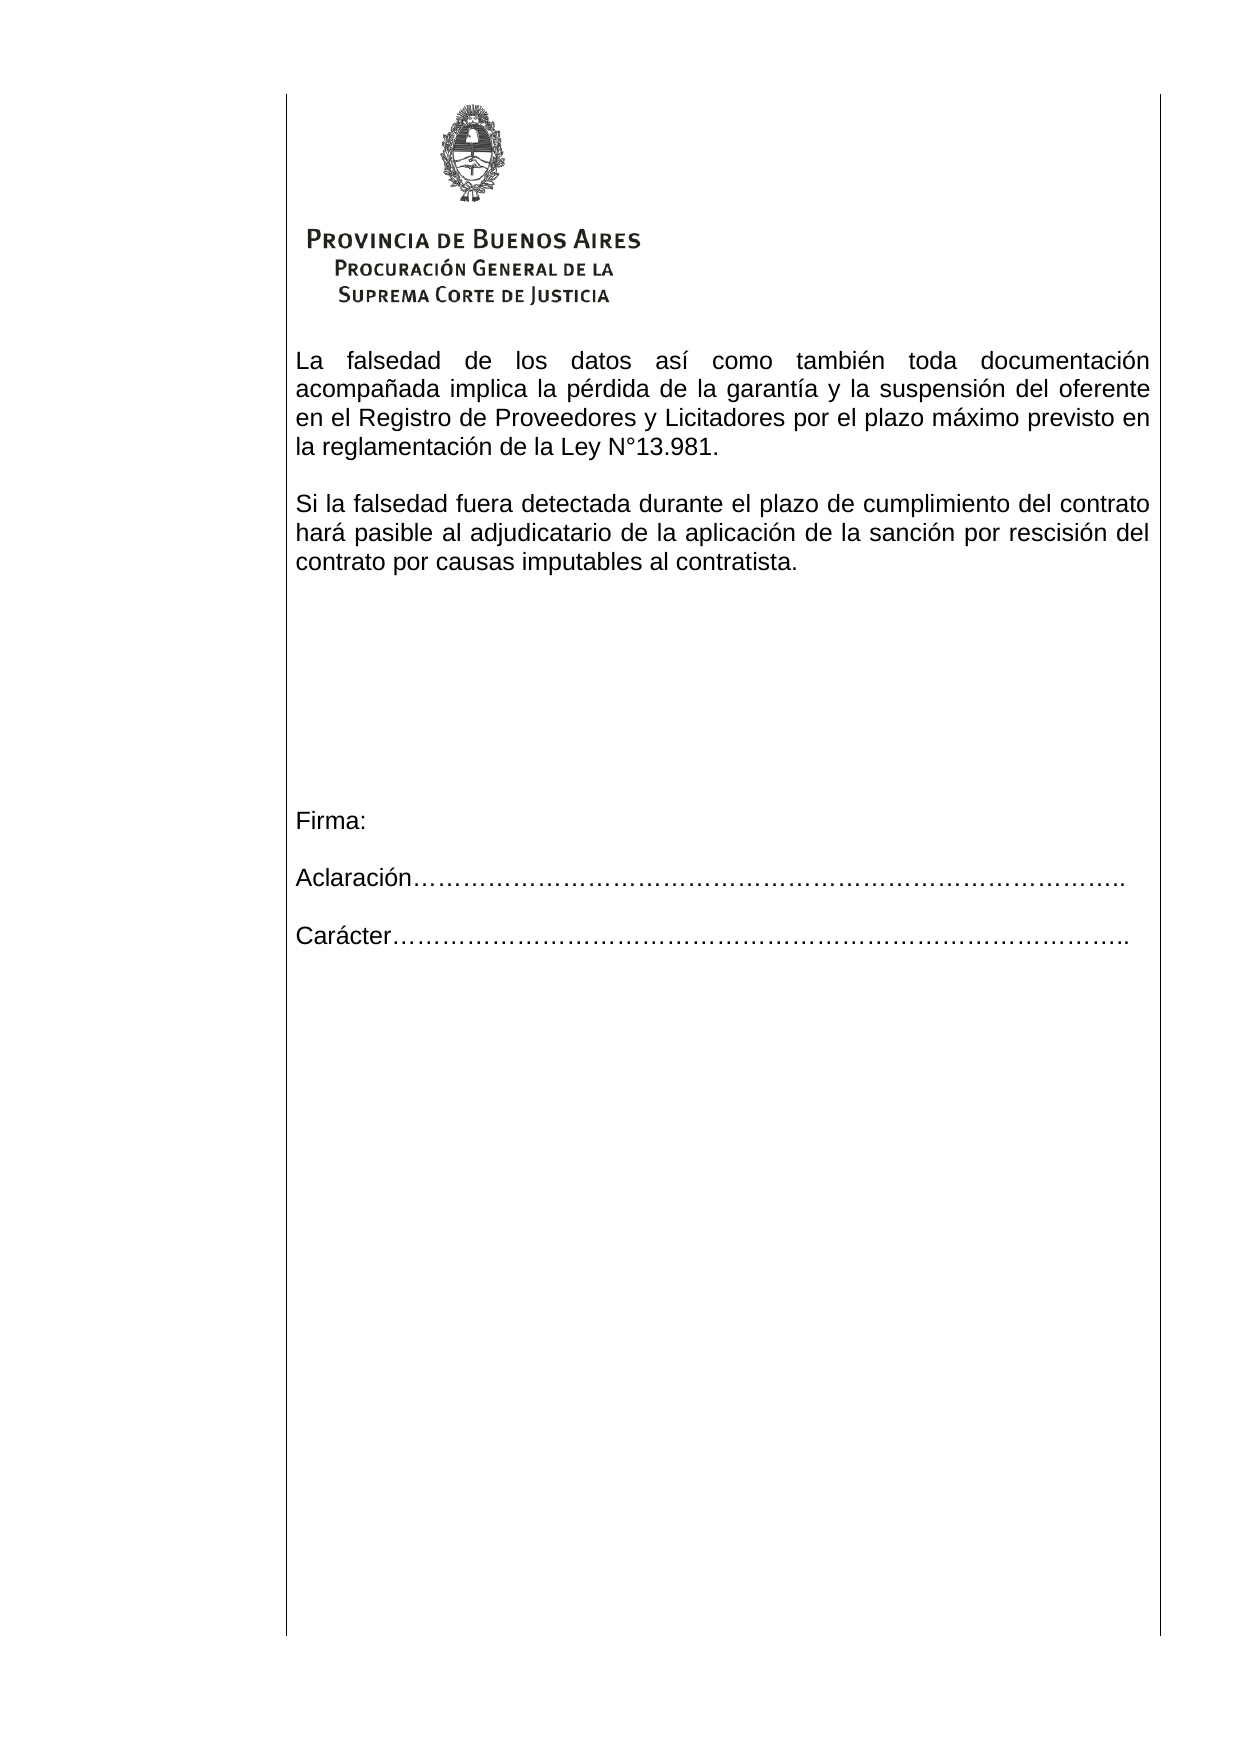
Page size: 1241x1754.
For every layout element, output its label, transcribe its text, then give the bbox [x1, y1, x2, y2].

picture [295, 93, 650, 317]
text Si la falsedad fuera detectada durante el plazo de cumplimiento del contrato hará pasible al adjudicatario de la aplicación de la sanción por rescisión del contrato por causas imputables al contratista. [295, 489, 1152, 576]
text La falsedad de los datos así como también toda documentación acompañada implica la pérdida de la garantía y la suspensión del oferente en el Registro de Proveedores y Licitadores por el plazo máximo previsto en la reglamentación de la Ley N°13.981. [295, 346, 1152, 461]
text Aclaración………………………………………………………………………….. [295, 863, 1152, 892]
text Firma: [295, 806, 1152, 834]
text Carácter…………………………………………………………………………….. [295, 921, 1152, 949]
